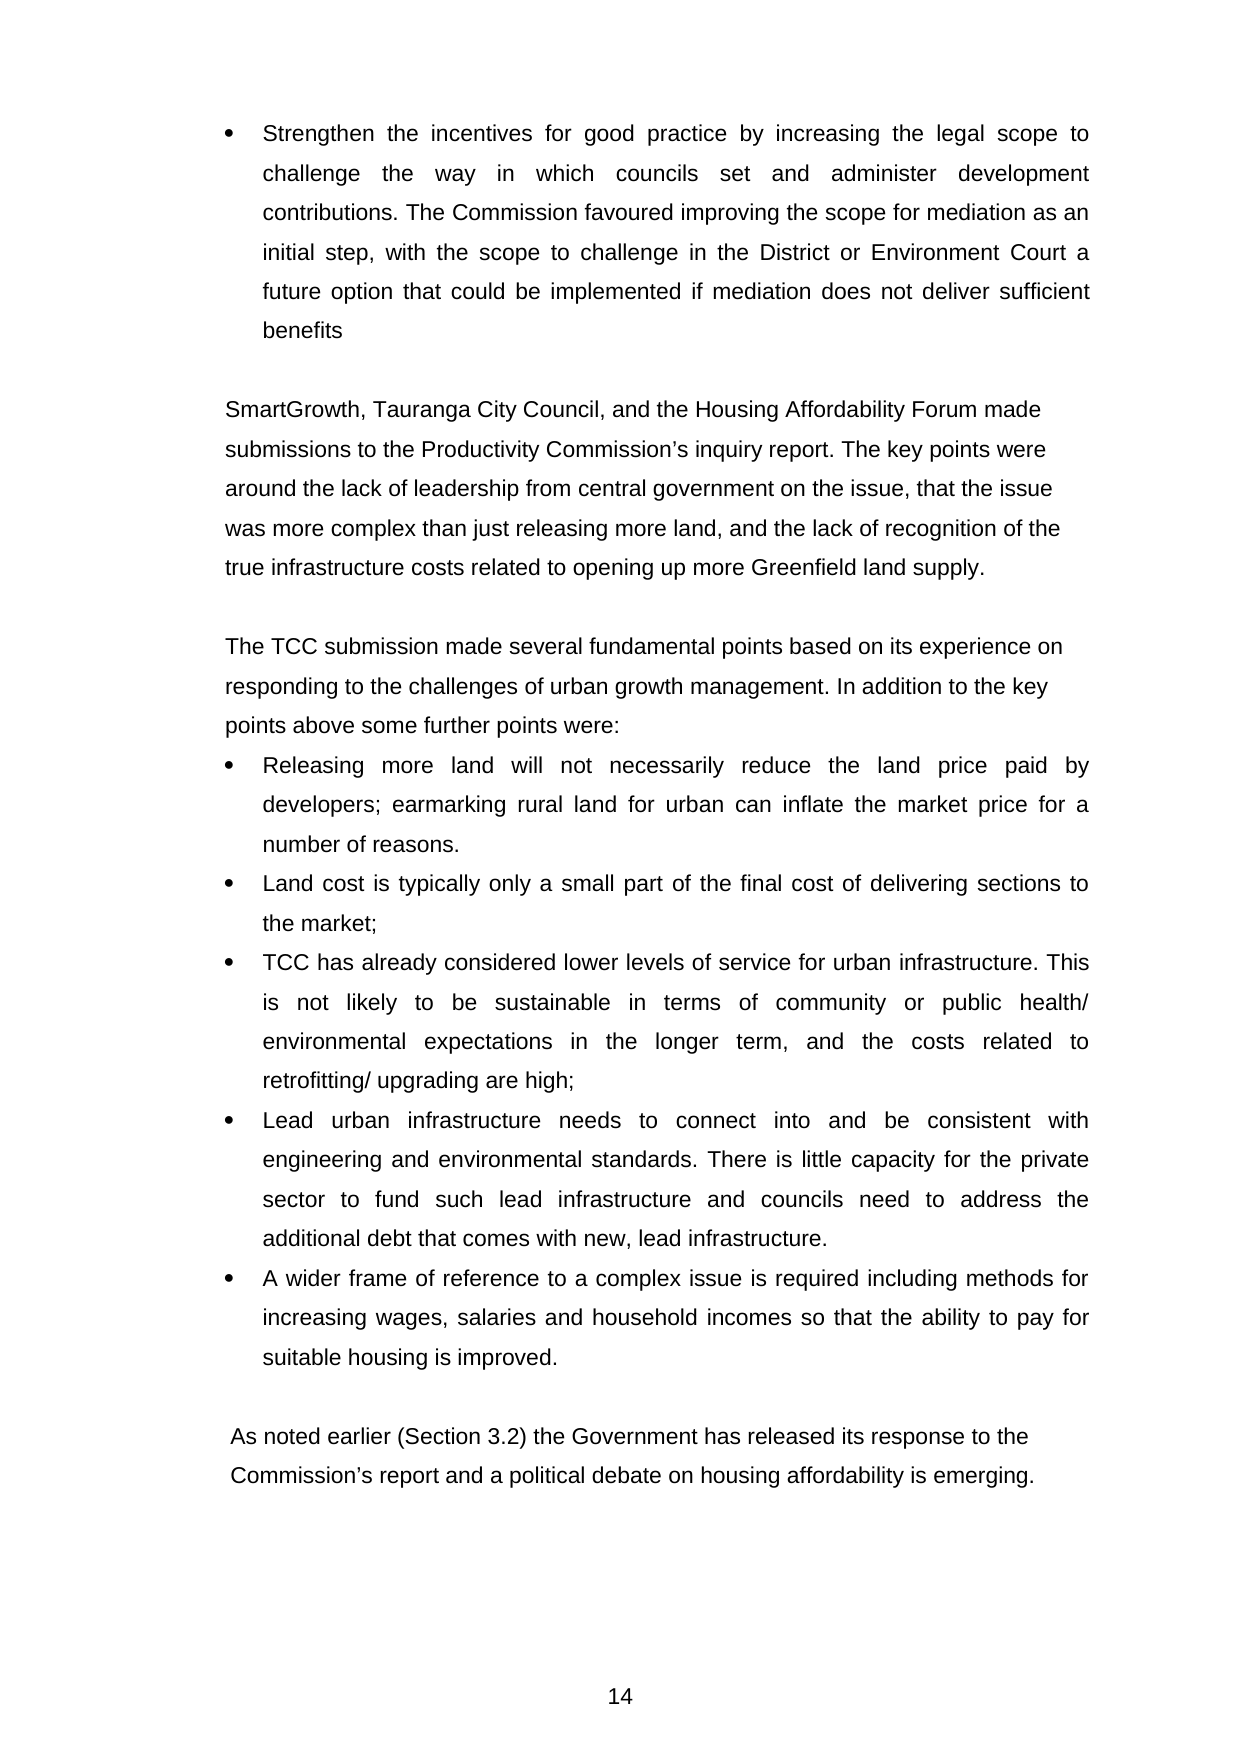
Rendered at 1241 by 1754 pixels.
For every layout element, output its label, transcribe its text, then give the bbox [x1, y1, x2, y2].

list Releasing more land will not necessarily reduce the land price paid by developers; earmarking rural land for urban can inflate the market price for a number of reasons. [225, 752, 1090, 857]
list Lead urban infrastructure needs to connect into and be consistent with engineering and environmental standards. There is little capacity for the private sector to fund such lead infrastructure and councils need to address the additional debt that comes with new, lead infrastructure. [225, 1107, 1090, 1252]
text SmartGrowth, Tauranga City Council, and the Housing Affordability Forum made submissions to the Productivity Commission’s inquiry report. The key points were around the lack of leadership from central government on the issue, that the issue was more complex than just releasing more land, and the lack of recognition of the true infrastructure costs related to opening up more Greenfield land supply. [225, 396, 1090, 581]
list Land cost is typically only a small part of the final cost of delivering sections to the market; [225, 870, 1090, 936]
list TCC has already considered lower levels of service for urban infrastructure. This is not likely to be sustainable in terms of community or public health/ environmental expectations in the longer term, and the costs related to retrofitting/ upgrading are high; [225, 949, 1090, 1094]
list A wider frame of reference to a complex issue is required including methods for increasing wages, salaries and household incomes so that the ability to pay for suitable housing is improved. [225, 1265, 1090, 1370]
text As noted earlier (Section 3.2) the Government has released its response to the Commission’s report and a political debate on housing affordability is emerging. [150, 1423, 1090, 1489]
text The TCC submission made several fundamental points based on its experience on responding to the challenges of urban growth management. In addition to the key points above some further points were: [225, 633, 1090, 738]
list Strengthen the incentives for good practice by increasing the legal scope to challenge the way in which councils set and administer development contributions. The Commission favoured improving the scope for mediation as an initial step, with the scope to challenge in the District or Environment Court a future option that could be implemented if mediation does not deliver sufficient benefits [225, 120, 1090, 344]
